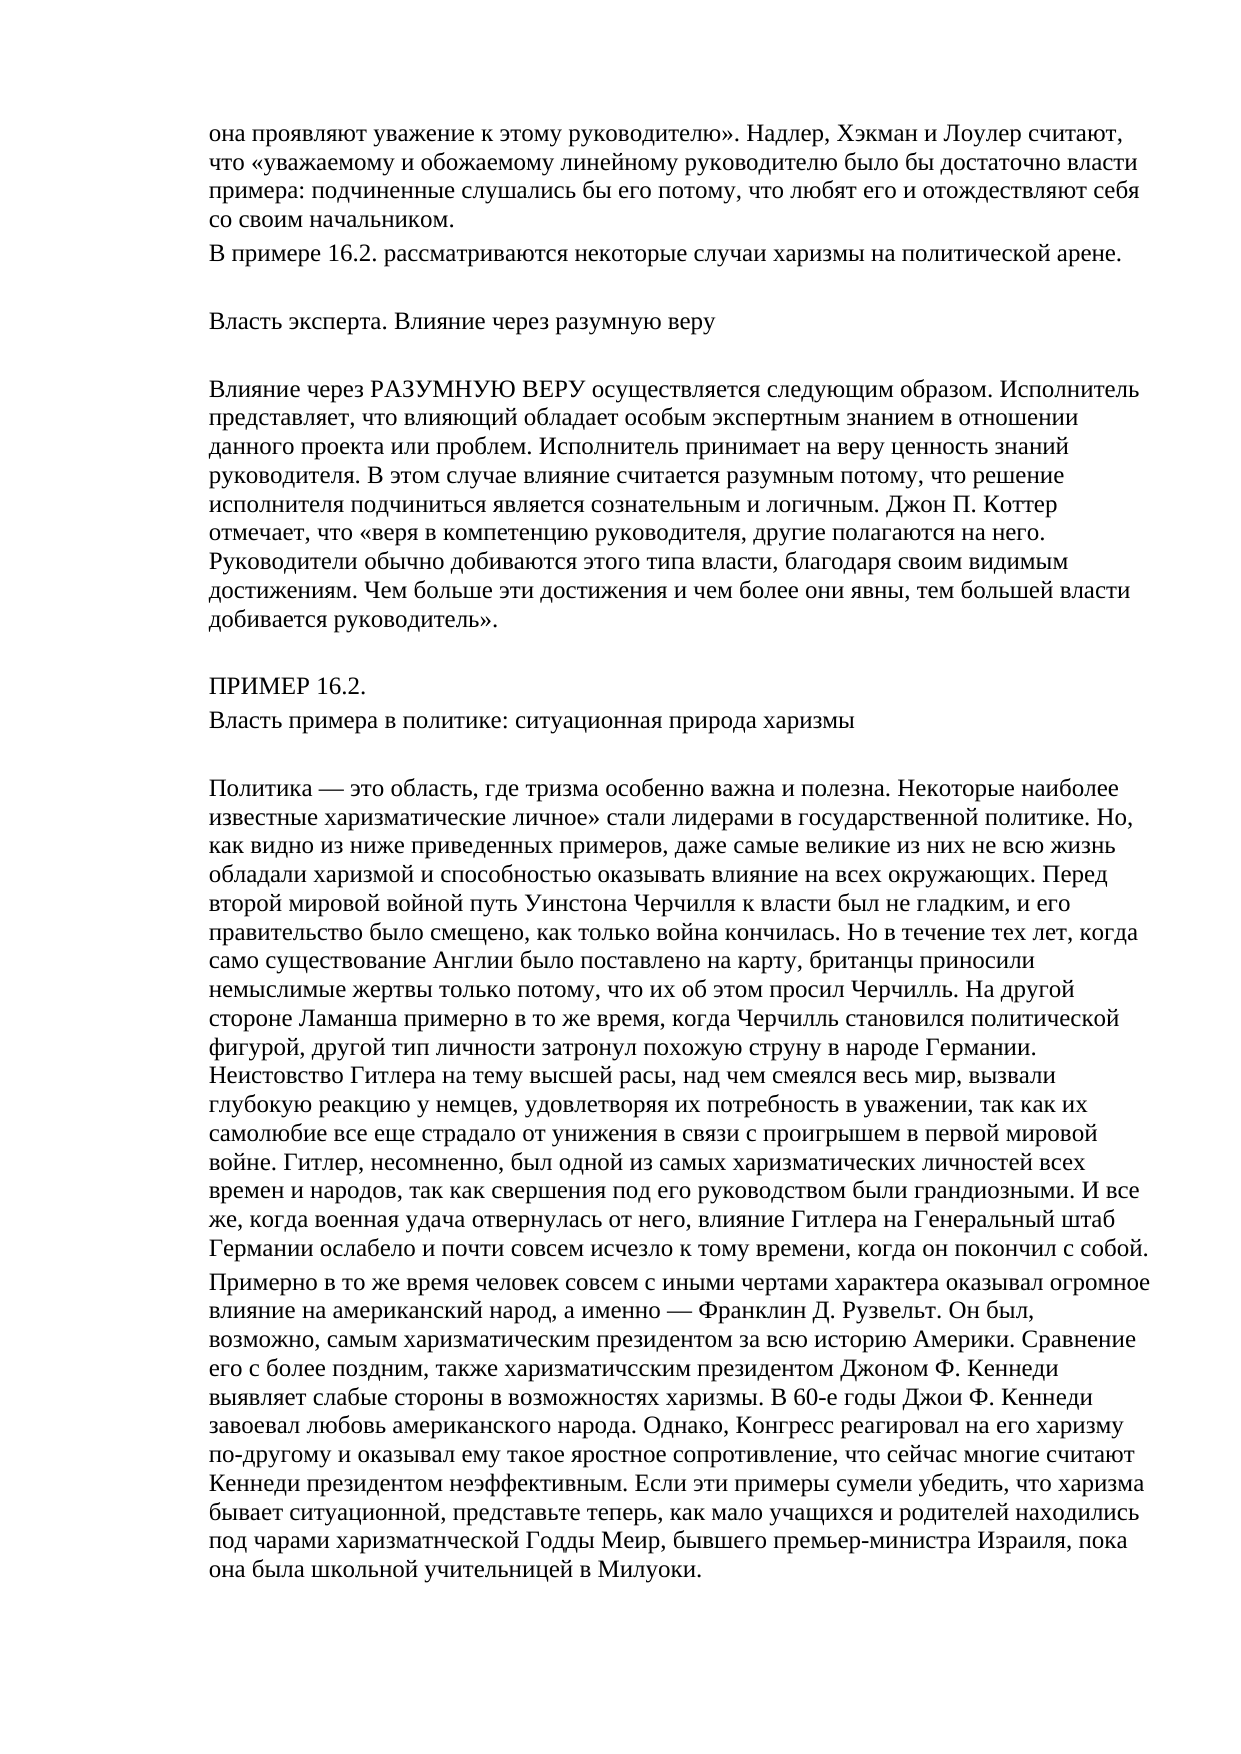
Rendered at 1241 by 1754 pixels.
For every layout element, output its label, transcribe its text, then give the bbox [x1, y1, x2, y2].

text Политика — это область, где тризма особенно важна и полезна. Некоторые наиболее известные харизматические личное» стали лидерами в государственной политике. Но, как видно из ниже приведенных примеров, даже самые великие из них не всю жизнь обладали харизмой и способностью оказывать влияние на всех окружающих. Перед второй мировой войной путь Уинстона Черчилля к власти был не гладким, и его правительство было смещено, как только война кончилась. Но в течение тех лет, когда само существование Англии было поставлено на карту, британцы приносили немыслимые жертвы только потому, что их об этом просил Черчилль. На другой стороне Ламанша примерно в то же время, когда Черчилль становился политической фигурой, другой тип личности затронул похожую струну в народе Германии. Неистовство Гитлера на тему высшей расы, над чем смеялся весь мир, вызвали глубокую реакцию у немцев, удовлетворяя их потребность в уважении, так как их самолюбие все еще страдало от унижения в связи с проигрышем в первой мировой войне. Гитлер, несомненно, был одной из самых харизматических личностей всех времен и народов, так как свершения под его руководством были грандиозными. И все же, когда военная удача отвернулась от него, влияние Гитлера на Генеральный штаб Германии ослабело и почти совсем исчезло к тому времени, когда он покончил с собой. [208, 773, 1152, 1262]
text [208, 118, 1152, 233]
text Примерно в то же время человек совсем с иными чертами характера оказывал огромное влияние на американский народ, а именно — Франклин Д. Рузвельт. Он был, возможно, самым харизматическим президентом за всю историю Америки. Сравнение его с более поздним, также харизматичсским президентом Джоном Ф. Кеннеди выявляет слабые стороны в возможностях харизмы. В 60-е годы Джои Ф. Кеннеди завоевал любовь американского народа. Однако, Конгресс реагировал на его харизму по-другому и оказывал ему такое яростное сопротивление, что сейчас многие считают Кеннеди президентом неэффективным. Если эти примеры сумели убедить, что харизма бывает ситуационной, представьте теперь, как мало учащихся и родителей находились под чарами харизматнческой Годды Меир, бывшего премьер-министра Израиля, пока она была школьной учительницей в Милуоки. [208, 1267, 1152, 1583]
text Влияние через РАЗУМНУЮ ВЕРУ осуществляется следующим образом. Исполнитель представляет, что влияющий обладает особым экспертным знанием в отношении данного проекта или проблем. Исполнитель принимает на веру ценность знаний руководителя. В этом случае влияние считается разумным потому, что решение исполнителя подчиниться является сознательным и логичным. Джон П. Коттер отмечает, что «веря в компетенцию руководителя, другие полагаются на него. Руководители обычно добиваются этого типа власти, благодаря своим видимым достижениям. Чем больше эти достижения и чем более они явны, тем большей власти добивается руководитель». [208, 374, 1152, 632]
text Власть примера в политике: ситуационная природа харизмы [208, 705, 1152, 734]
text В примере 16.2. рассматриваются некоторые случаи харизмы на политической арене. [208, 238, 1152, 267]
text Власть эксперта. Влияние через разумную веру [208, 306, 1152, 335]
text ПРИМЕР 16.2. [208, 671, 1152, 700]
